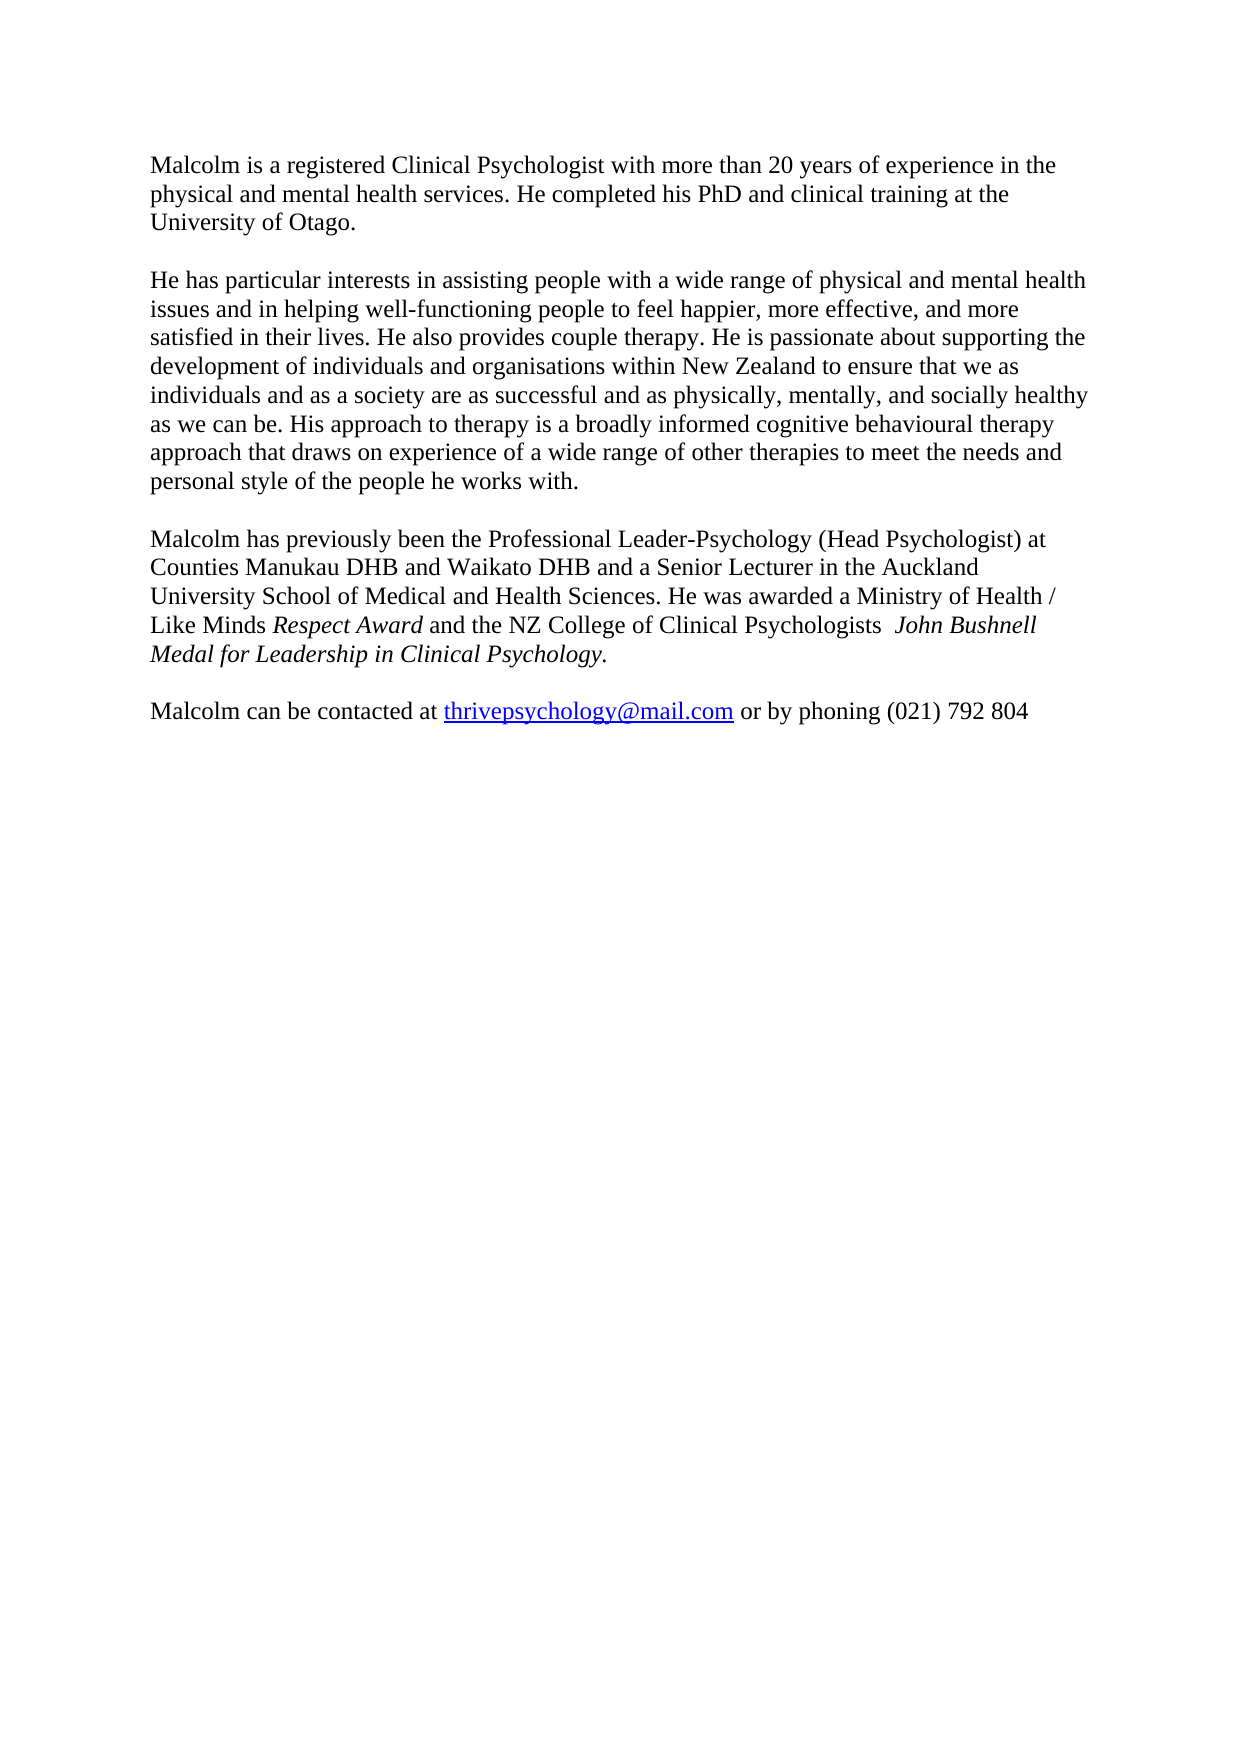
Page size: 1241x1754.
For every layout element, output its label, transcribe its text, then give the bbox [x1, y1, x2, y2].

text He has particular interests in assisting people with a wide range of physical and mental health issues and in helping well-functioning people to feel happier, more effective, and more satisfied in their lives. He also provides couple therapy. He is passionate about supporting the development of individuals and organisations within New Zealand to ensure that we as individuals and as a society are as successful and as physically, mentally, and socially healthy as we can be. His approach to therapy is a broadly informed cognitive behavioural therapy approach that draws on experience of a wide range of other therapies to meet the needs and personal style of the people he works with. [150, 265, 1090, 495]
text Malcolm has previously been the Professional Leader-Psychology (Head Psychologist) at Counties Manukau DHB and Waikato DHB and a Senior Lecturer in the Auckland University School of Medical and Health Sciences. He was awarded a Ministry of Health / Like Minds Respect Award and the NZ College of Clinical Psychologists John Bushnell Medal for Leadership in Clinical Psychology. [150, 524, 1090, 667]
text Malcolm is a registered Clinical Psychologist with more than 20 years of experience in the physical and mental health services. He completed his PhD and clinical training at the University of Otago. [150, 150, 1090, 236]
text Malcolm can be contacted at thrivepsychology@mail.com or by phoning (021) 792 804 [150, 696, 1090, 725]
